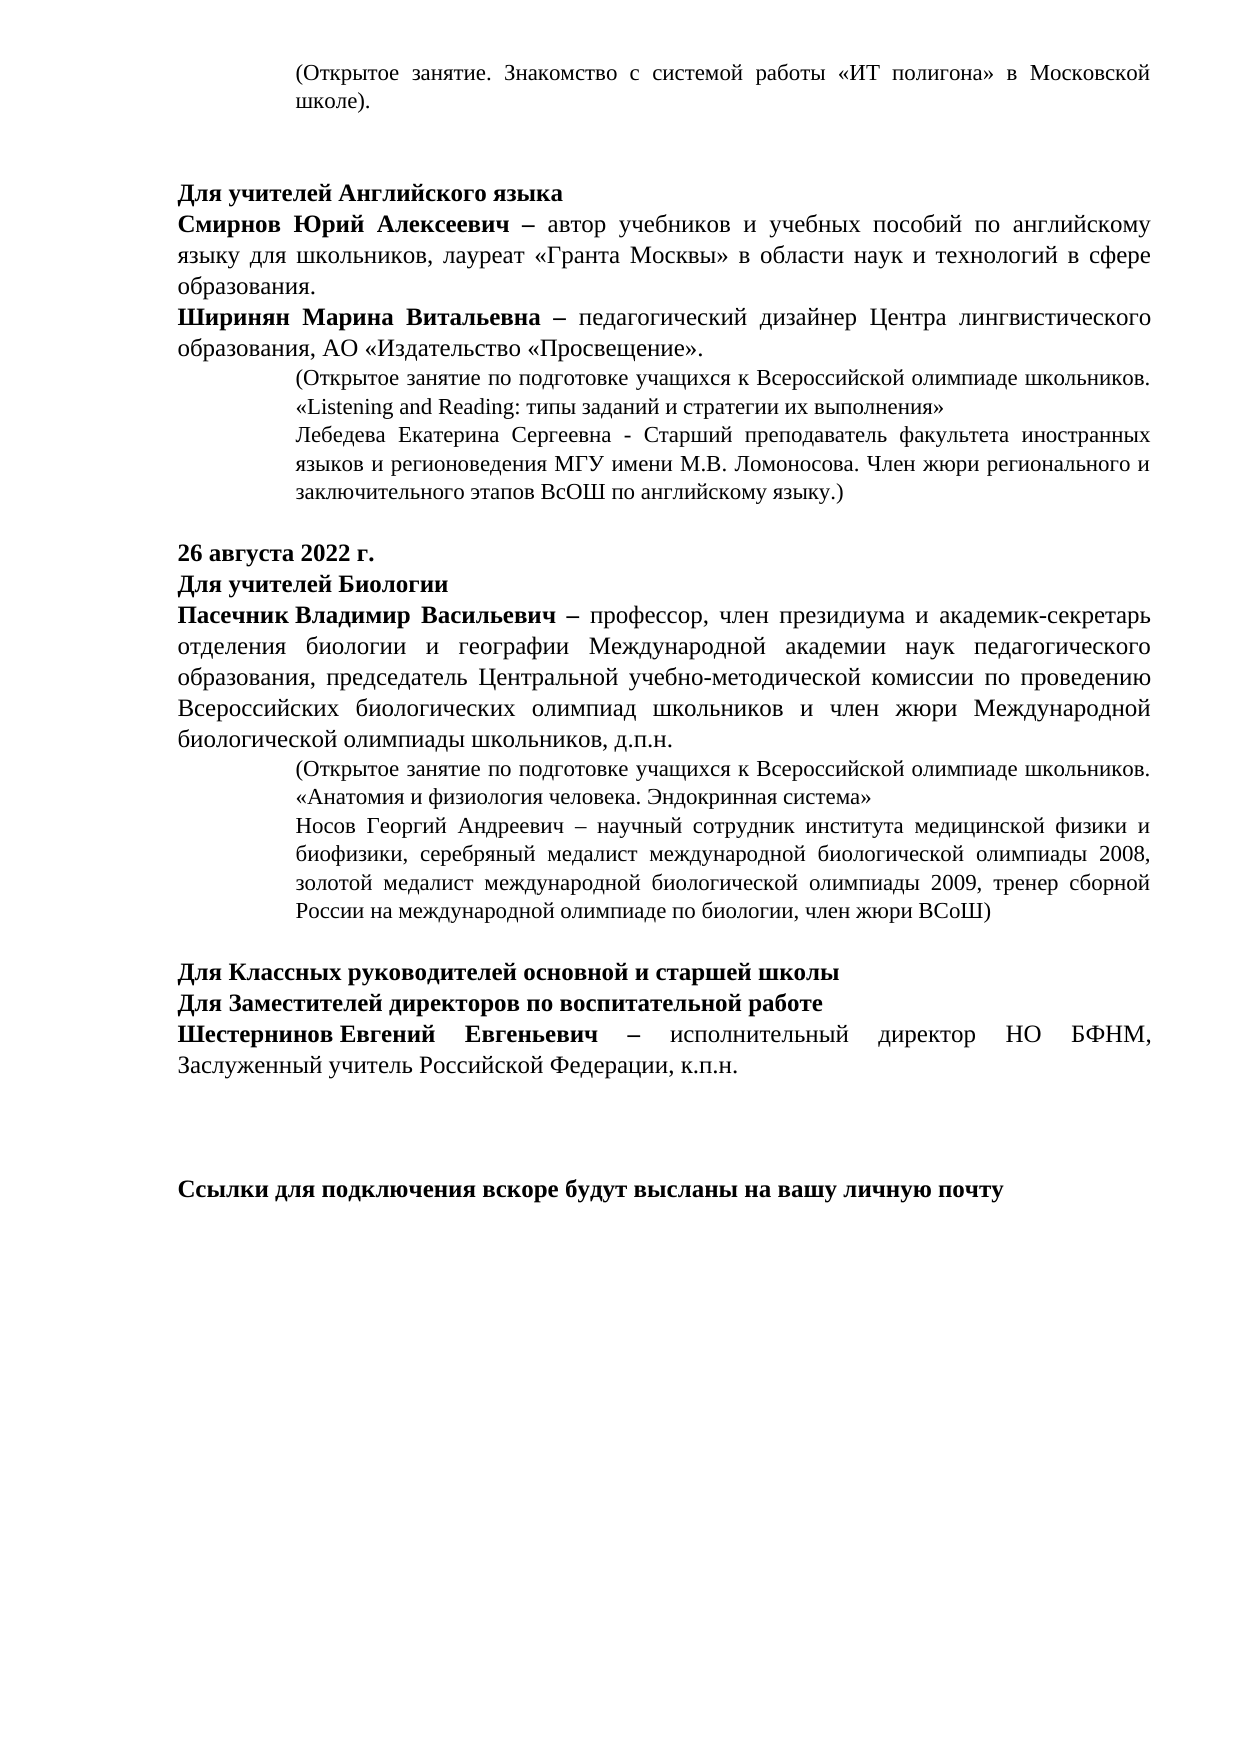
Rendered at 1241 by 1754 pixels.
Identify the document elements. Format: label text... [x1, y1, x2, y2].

text 26 августа 2022 г. [177, 538, 1152, 566]
text Смирнов Юрий Алексеевич – автор учебников и учебных пособий по английскому языку для школьников, лауреат «Гранта Москвы» в области наук и технологий в сфере образования. [177, 209, 1152, 300]
text Шестернинов Евгений Евгеньевич – исполнительный директор НО БФНМ, Заслуженный учитель Российской Федерации, к.п.н. [177, 1019, 1152, 1078]
text (Открытое занятие по подготовке учащихся к Всероссийской олимпиаде школьников. «Listening and Reading: типы заданий и стратегии их выполнения» [295, 364, 1152, 419]
text (Открытое занятие по подготовке учащихся к Всероссийской олимпиаде школьников. «Анатомия и физиология человека. Эндокринная система» [295, 755, 1152, 810]
text Для Классных руководителей основной и старшей школы [177, 957, 1152, 985]
text Для учителей Английского языка [177, 178, 1152, 207]
text Для учителей Биологии [177, 569, 1152, 597]
text Носов Георгий Андреевич – научный сотрудник института медицинской физики и биофизики, серебряный медалист международной биологической олимпиады 2008, золотой медалист международной биологической олимпиады 2009, тренер сборной России на международной олимпиаде по биологии, член жюри ВСоШ) [295, 895, 1152, 923]
text Для Заместителей директоров по воспитательной работе [177, 988, 1152, 1016]
text Лебедева Екатерина Сергеевна - Старший преподаватель факультета иностранных языков и регионоведения МГУ имени М.В. Ломоносова. Член жюри регионального и заключительного этапов ВсОШ по английскому языку.) [295, 421, 1152, 504]
text Ссылки для подключения вскоре будут высланы на вашу личную почту [177, 1174, 1152, 1203]
text Ширинян Марина Витальевна – педагогический дизайнер Центра лингвистического образования, АО «Издательство «Просвещение». [177, 302, 1152, 362]
text (Открытое занятие. Знакомство с системой работы «ИТ полигона» в Московской школе). [295, 59, 1152, 114]
text Пасечник Владимир Васильевич – профессор, член президиума и академик-секретарь отделения биологии и географии Международной академии наук педагогического образования, председатель Центральной учебно-методической комиссии по проведению Всероссийских биологических олимпиад школьников и член жюри Международной биологической олимпиады школьников, д.п.н. [177, 600, 1152, 753]
